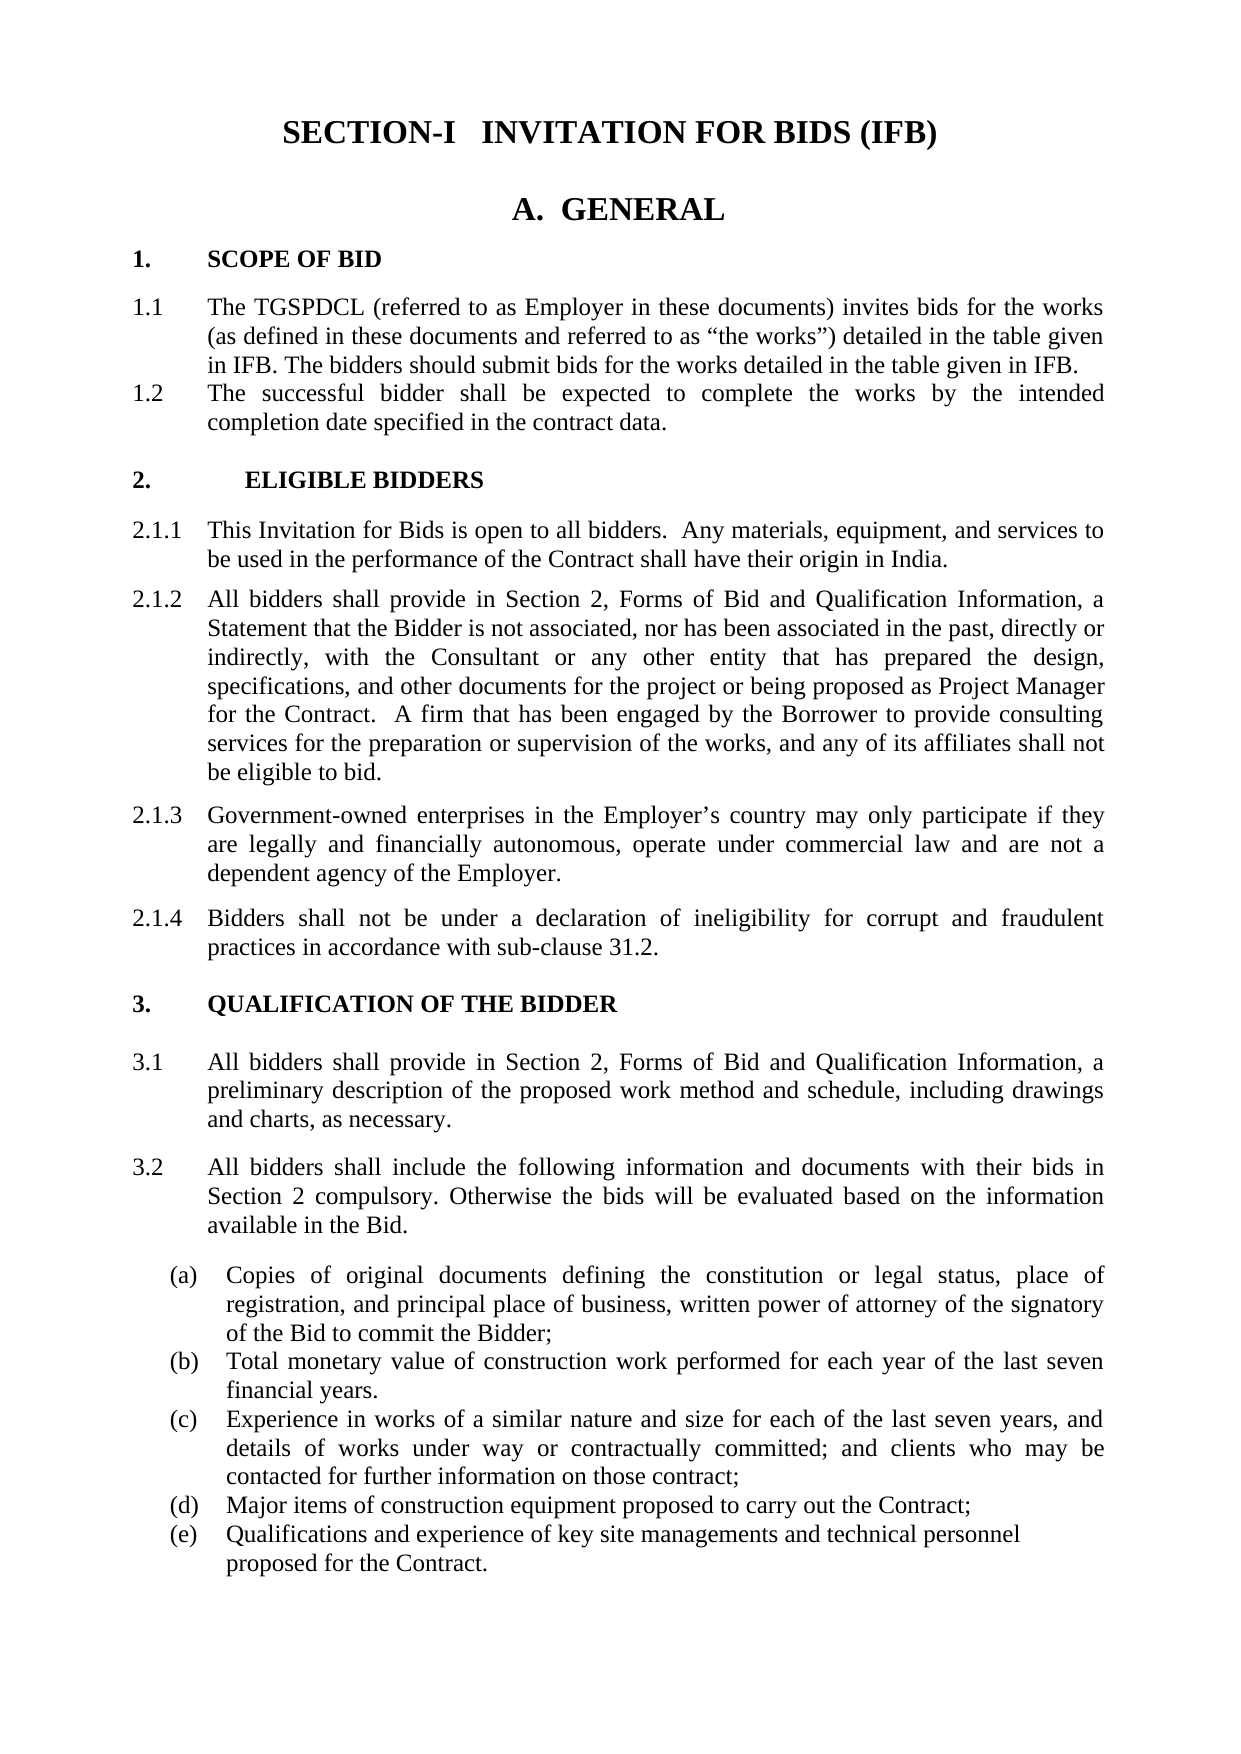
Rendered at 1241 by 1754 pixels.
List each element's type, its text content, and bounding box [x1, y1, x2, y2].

list All bidders shall provide in Section 2, Forms of Bid and Qualification Information, a preliminary description of the proposed work method and schedule, including drawings and charts, as necessary. [132, 1047, 1105, 1133]
text 1.2 The successful bidder shall be expected to complete the works by the intended completion date specified in the contract data. [132, 378, 1105, 436]
list Qualifications and experience of key site managements and technical personnel proposed for the Contract. [169, 1519, 1105, 1576]
list This Invitation for Bids is open to all bidders. Any materials, equipment, and services to be used in the performance of the Contract shall have their origin in . [132, 515, 1105, 572]
list All bidders shall provide in Section 2, Forms of Bid and Qualification Information, a Statement that the Bidder is not associated, nor has been associated in the past, directly or indirectly, with the Consultant or any other entity that has prepared the design, specifications, and other documents for the project or being proposed as Project Manager for the Contract. A firm that has been engaged by the Borrower to provide consulting services for the preparation or supervision of the works, and any of its affiliates shall not be eligible to bid. [132, 584, 1105, 786]
list ELIGIBLE BIDDERS [132, 465, 1105, 493]
list SCOPE OF BID [132, 244, 1105, 273]
list All bidders shall include the following information and documents with their bids in Section 2 compulsory. Otherwise the bids will be evaluated based on the information available in the Bid. [132, 1152, 1105, 1238]
list Government-owned enterprises in the Employer’s country may only participate if they are legally and financially autonomous, operate under commercial law and are not a dependent agency of the Employer. [132, 800, 1105, 886]
text SECTION-I INVITATION FOR BIDS (IFB) [282, 112, 1105, 151]
list Experience in works of a similar nature and size for each of the last seven years, and details of works under way or contractually committed; and clients who may be contacted for further information on those contract; [169, 1404, 1105, 1490]
list Major items of construction equipment proposed to carry out the Contract; [169, 1490, 1105, 1519]
text 1.1 The TGSPDCL (referred to as Employer in these documents) invites bids for the works (as defined in these documents and referred to as “the works”) detailed in the table given in IFB. The bidders should submit bids for the works detailed in the table given in IFB. [132, 292, 1105, 378]
subtitle A. GENERAL [132, 189, 1105, 227]
list Total monetary value of construction work performed for each year of the last seven financial years. [169, 1346, 1105, 1404]
list QUALIFICATION OF THE BIDDER [132, 989, 1105, 1018]
list Bidders shall not be under a declaration of ineligibility for corrupt and fraudulent practices in accordance with sub-clause 31.2. [132, 903, 1105, 961]
list Copies of original documents defining the constitution or legal status, place of registration, and principal place of business, written power of attorney of the signatory of the Bid to commit the Bidder; [169, 1260, 1105, 1346]
